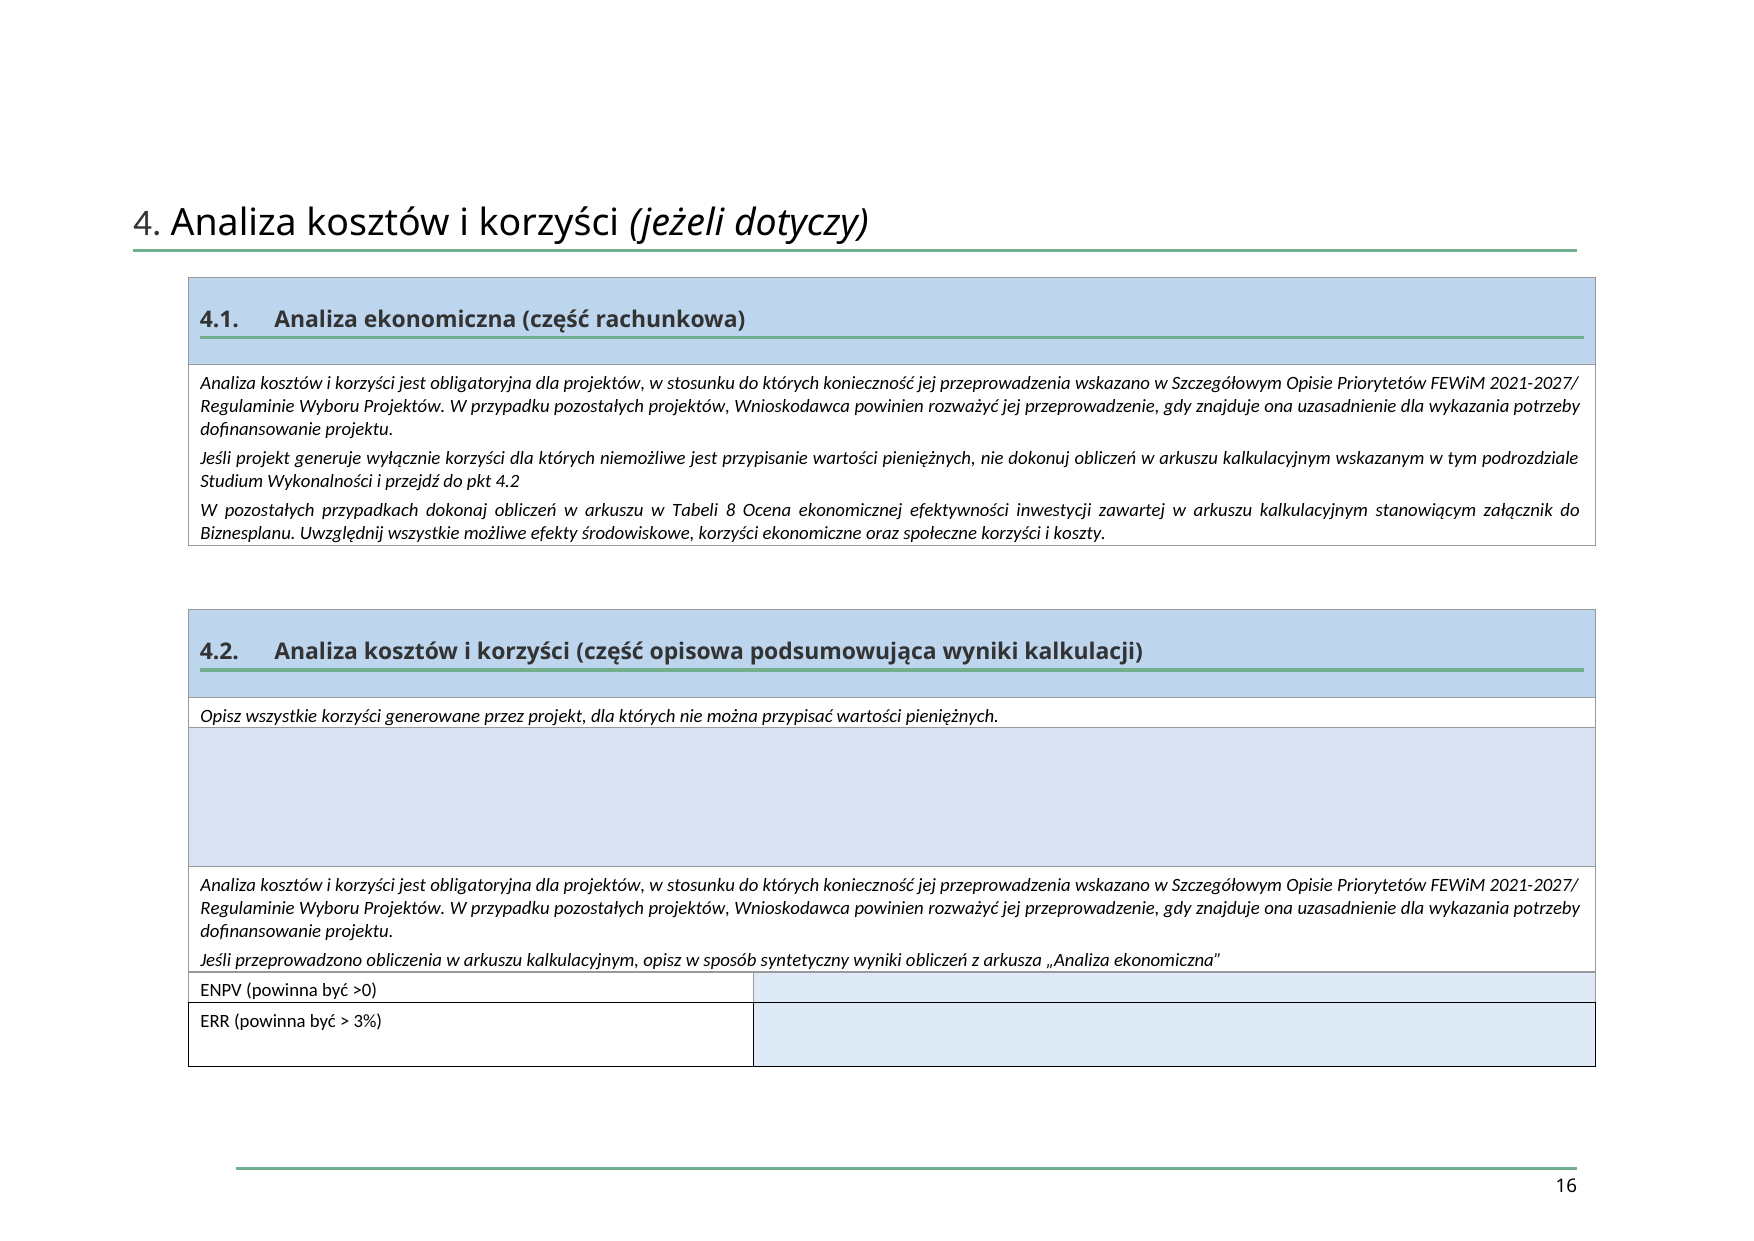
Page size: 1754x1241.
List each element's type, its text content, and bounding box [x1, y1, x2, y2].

table_cell [189, 728, 1595, 866]
table_cell Opisz wszystkie korzyści generowane przez projekt, dla których nie można przypisać wartości pieniężnych. [189, 698, 1595, 727]
table_header Analiza kosztów i korzyści (część opisowa podsumowująca wyniki kalkulacji) [189, 610, 1595, 697]
table_header Analiza ekonomiczna (część rachunkowa) [189, 278, 1595, 364]
subtitle Analiza kosztów i korzyści (jeżeli dotyczy) [133, 196, 1577, 249]
table_cell Analiza kosztów i korzyści jest obligatoryjna dla projektów, w stosunku do których konieczność jej przeprowadzenia wskazano w Szczegółowym Opisie Priorytetów FEWiM 2021-2027/ Regulaminie Wyboru Projektów. W przypadku pozostałych projektów, Wnioskodawca powinien rozważyć jej przeprowadzenie, gdy znajduje ona uzasadnienie dla wykazania potrzeby dofinansowanie projektu. Jeśli projekt generuje wyłącznie korzyści dla których niemożliwe jest przypisanie wartości pieniężnych, nie dokonuj obliczeń w arkuszu kalkulacyjnym wskazanym w tym podrozdziale Studium Wykonalności i przejdź do pkt 4.2 W pozostałych przypadkach dokonaj obliczeń w arkuszu w Tabeli 8 Ocena ekonomicznej efektywności inwestycji zawartej w arkuszu kalkulacyjnym stanowiącym załącznik do Biznesplanu. Uwzględnij wszystkie możliwe efekty środowiskowe, korzyści ekonomiczne oraz społeczne korzyści i koszty. [189, 365, 1595, 544]
table_cell [754, 973, 1595, 1002]
table_cell [754, 1003, 1595, 1066]
table_cell Analiza kosztów i korzyści jest obligatoryjna dla projektów, w stosunku do których konieczność jej przeprowadzenia wskazano w Szczegółowym Opisie Priorytetów FEWiM 2021-2027/ Regulaminie Wyboru Projektów. W przypadku pozostałych projektów, Wnioskodawca powinien rozważyć jej przeprowadzenie, gdy znajduje ona uzasadnienie dla wykazania potrzeby dofinansowanie projektu. Jeśli przeprowadzono obliczenia w arkuszu kalkulacyjnym, opisz w sposób syntetyczny wyniki obliczeń z arkusza „Analiza ekonomiczna” [189, 867, 1595, 971]
table_cell ERR (powinna być > 3%) [189, 1003, 753, 1066]
table_cell ENPV (powinna być >0) [189, 973, 753, 1002]
